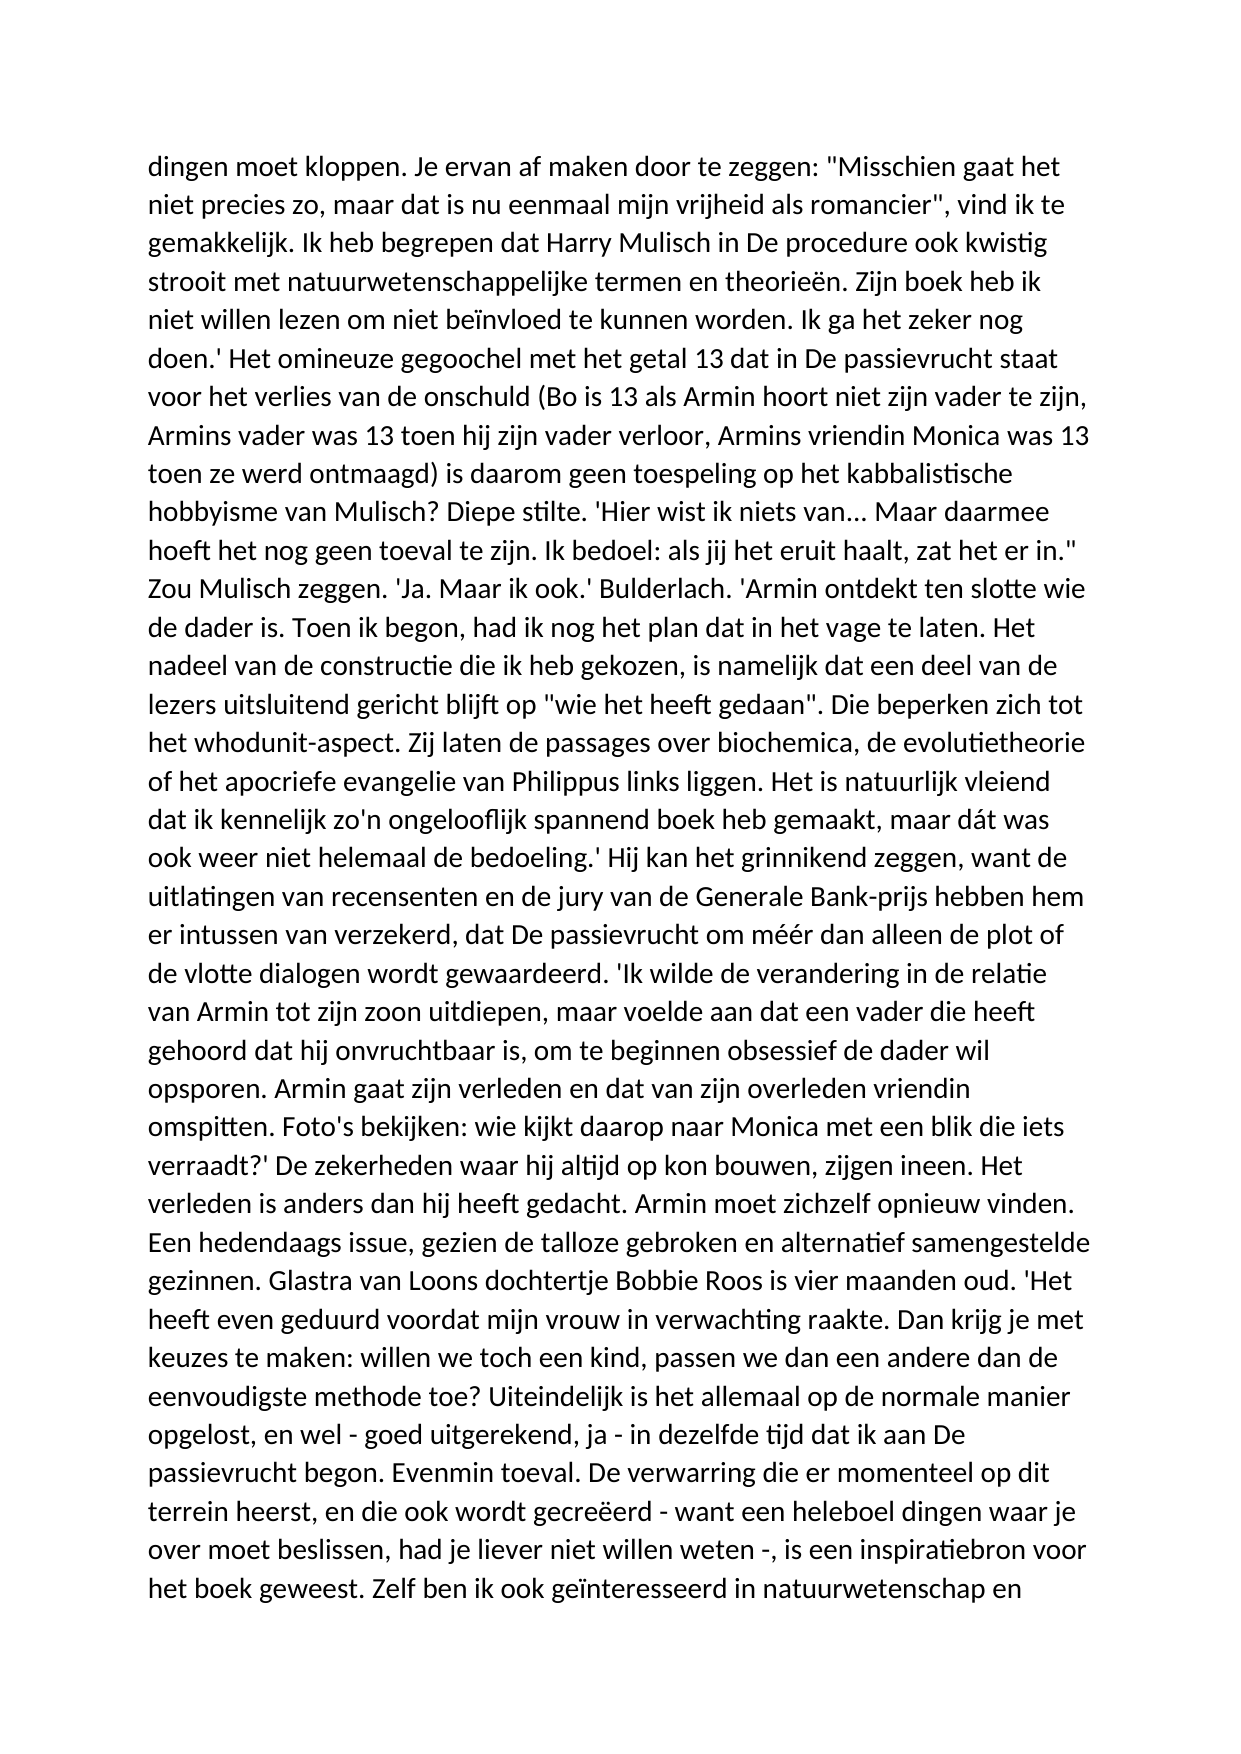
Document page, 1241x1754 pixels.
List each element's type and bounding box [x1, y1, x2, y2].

text [148, 148, 1093, 1605]
